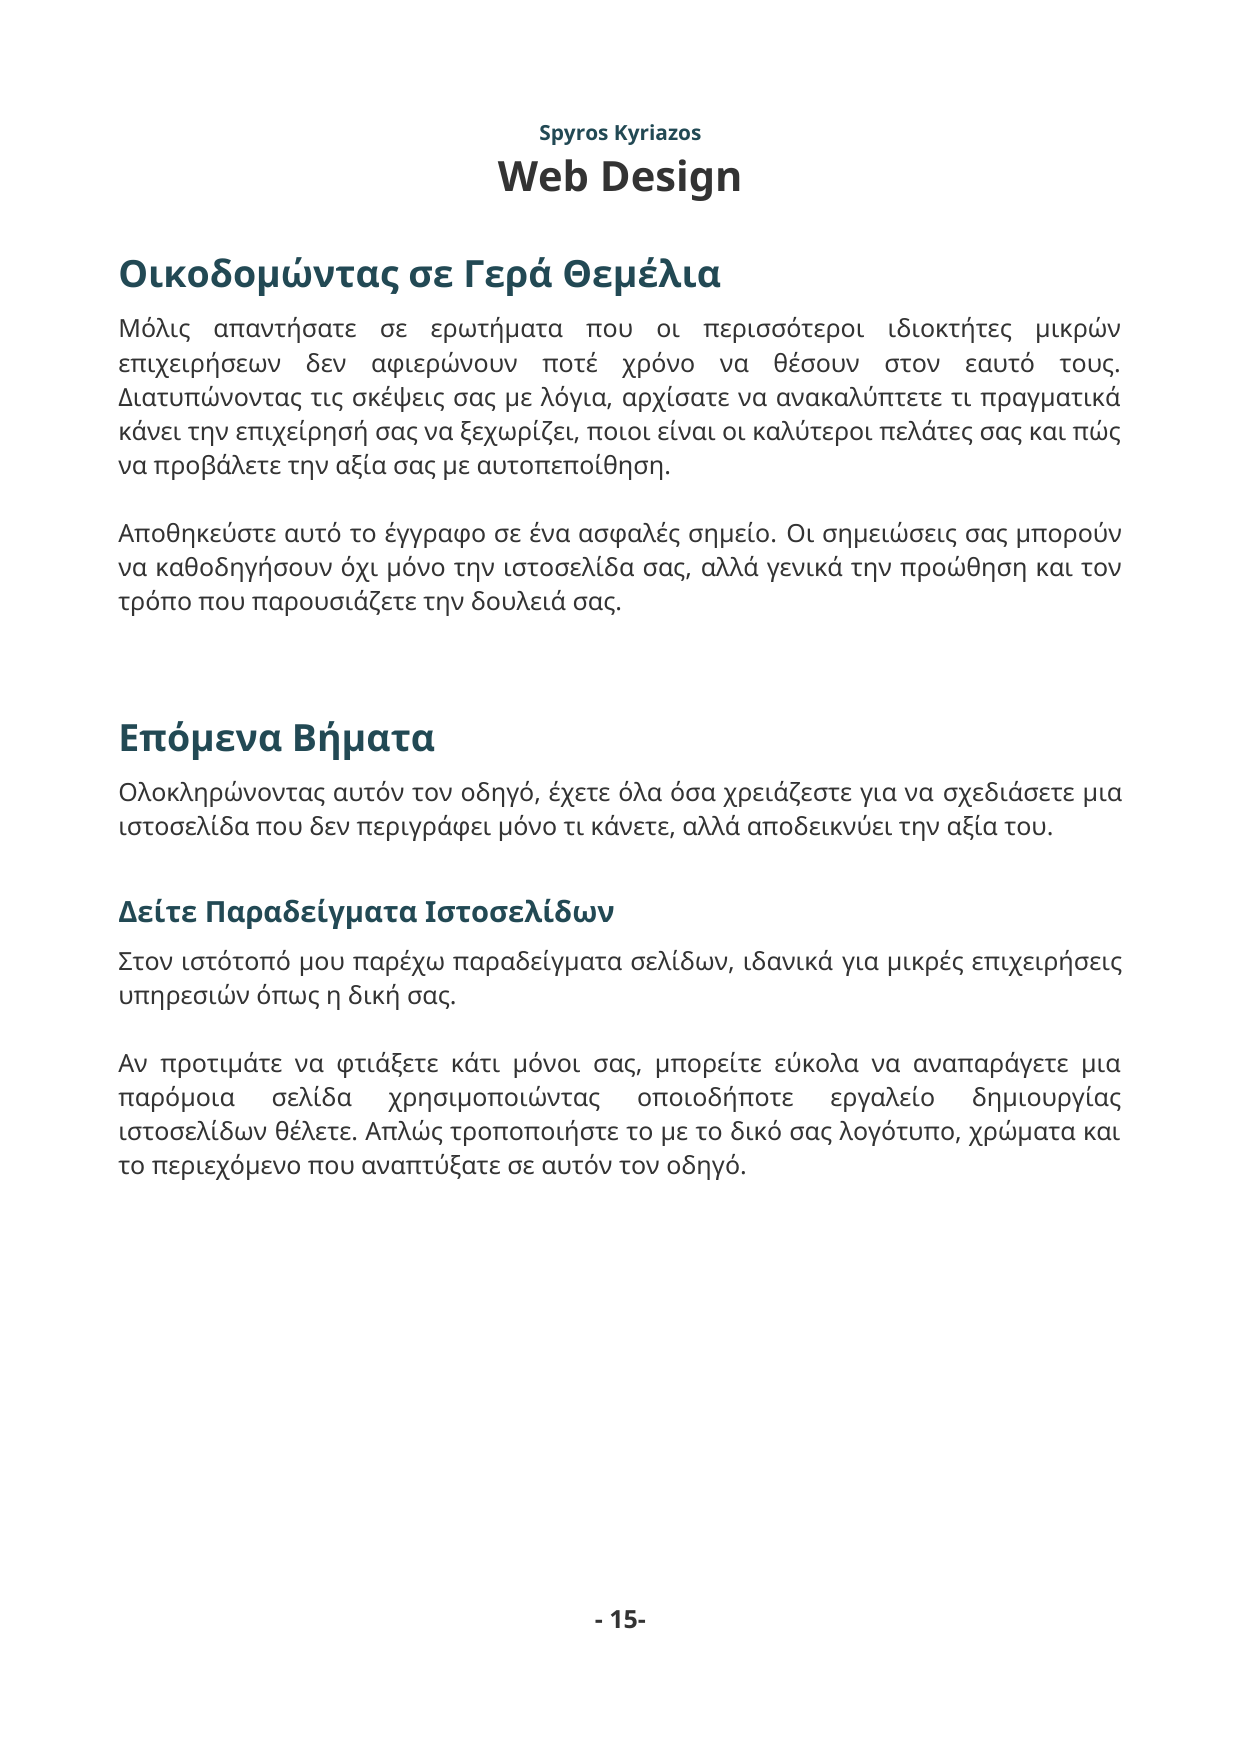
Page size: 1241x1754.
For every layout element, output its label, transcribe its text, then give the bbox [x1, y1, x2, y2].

text Στον ιστότοπό μου παρέχω παραδείγματα σελίδων, ιδανικά για μικρές επιχειρήσεις υπηρεσιών όπως η δική σας. [118, 943, 1122, 1011]
text Αν προτιμάτε να φτιάξετε κάτι μόνοι σας, μπορείτε εύκολα να αναπαράγετε μια παρόμοια σελίδα χρησιμοποιώντας οποιοδήποτε εργαλείο δημιουργίας ιστοσελίδων θέλετε. Απλώς τροποποιήστε το με το δικό σας λογότυπο, χρώματα και το περιεχόμενο που αναπτύξατε σε αυτόν τον οδηγό. [118, 1011, 1122, 1182]
text Μόλις απαντήσατε σε ερωτήματα που οι περισσότεροι ιδιοκτήτες μικρών επιχειρήσεων δεν αφιερώνουν ποτέ χρόνο να θέσουν στον εαυτό τους. Διατυπώνοντας τις σκέψεις σας με λόγια, αρχίσατε να ανακαλύπτετε τι πραγματικά κάνει την επιχείρησή σας να ξεχωρίζει, ποιοι είναι οι καλύτεροι πελάτες σας και πώς να προβάλετε την αξία σας με αυτοπεποίθηση. [118, 311, 1122, 481]
subtitle Οικοδομώντας σε Γερά Θεμέλια [118, 248, 1122, 299]
text Αποθηκεύστε αυτό το έγγραφο σε ένα ασφαλές σημείο. Οι σημειώσεις σας μπορούν να καθοδηγήσουν όχι μόνο την ιστοσελίδα σας, αλλά γενικά την προώθηση και τον τρόπο που παρουσιάζετε την δουλειά σας. [118, 516, 1122, 618]
subtitle Δείτε Παραδείγματα Ιστοσελίδων [118, 891, 1122, 931]
subtitle Επόμενα Βήματα [118, 711, 1122, 762]
text Ολοκληρώνοντας αυτόν τον οδηγό, έχετε όλα όσα χρειάζεστε για να σχεδιάσετε μια ιστοσελίδα που δεν περιγράφει μόνο τι κάνετε, αλλά αποδεικνύει την αξία του. [118, 774, 1122, 842]
